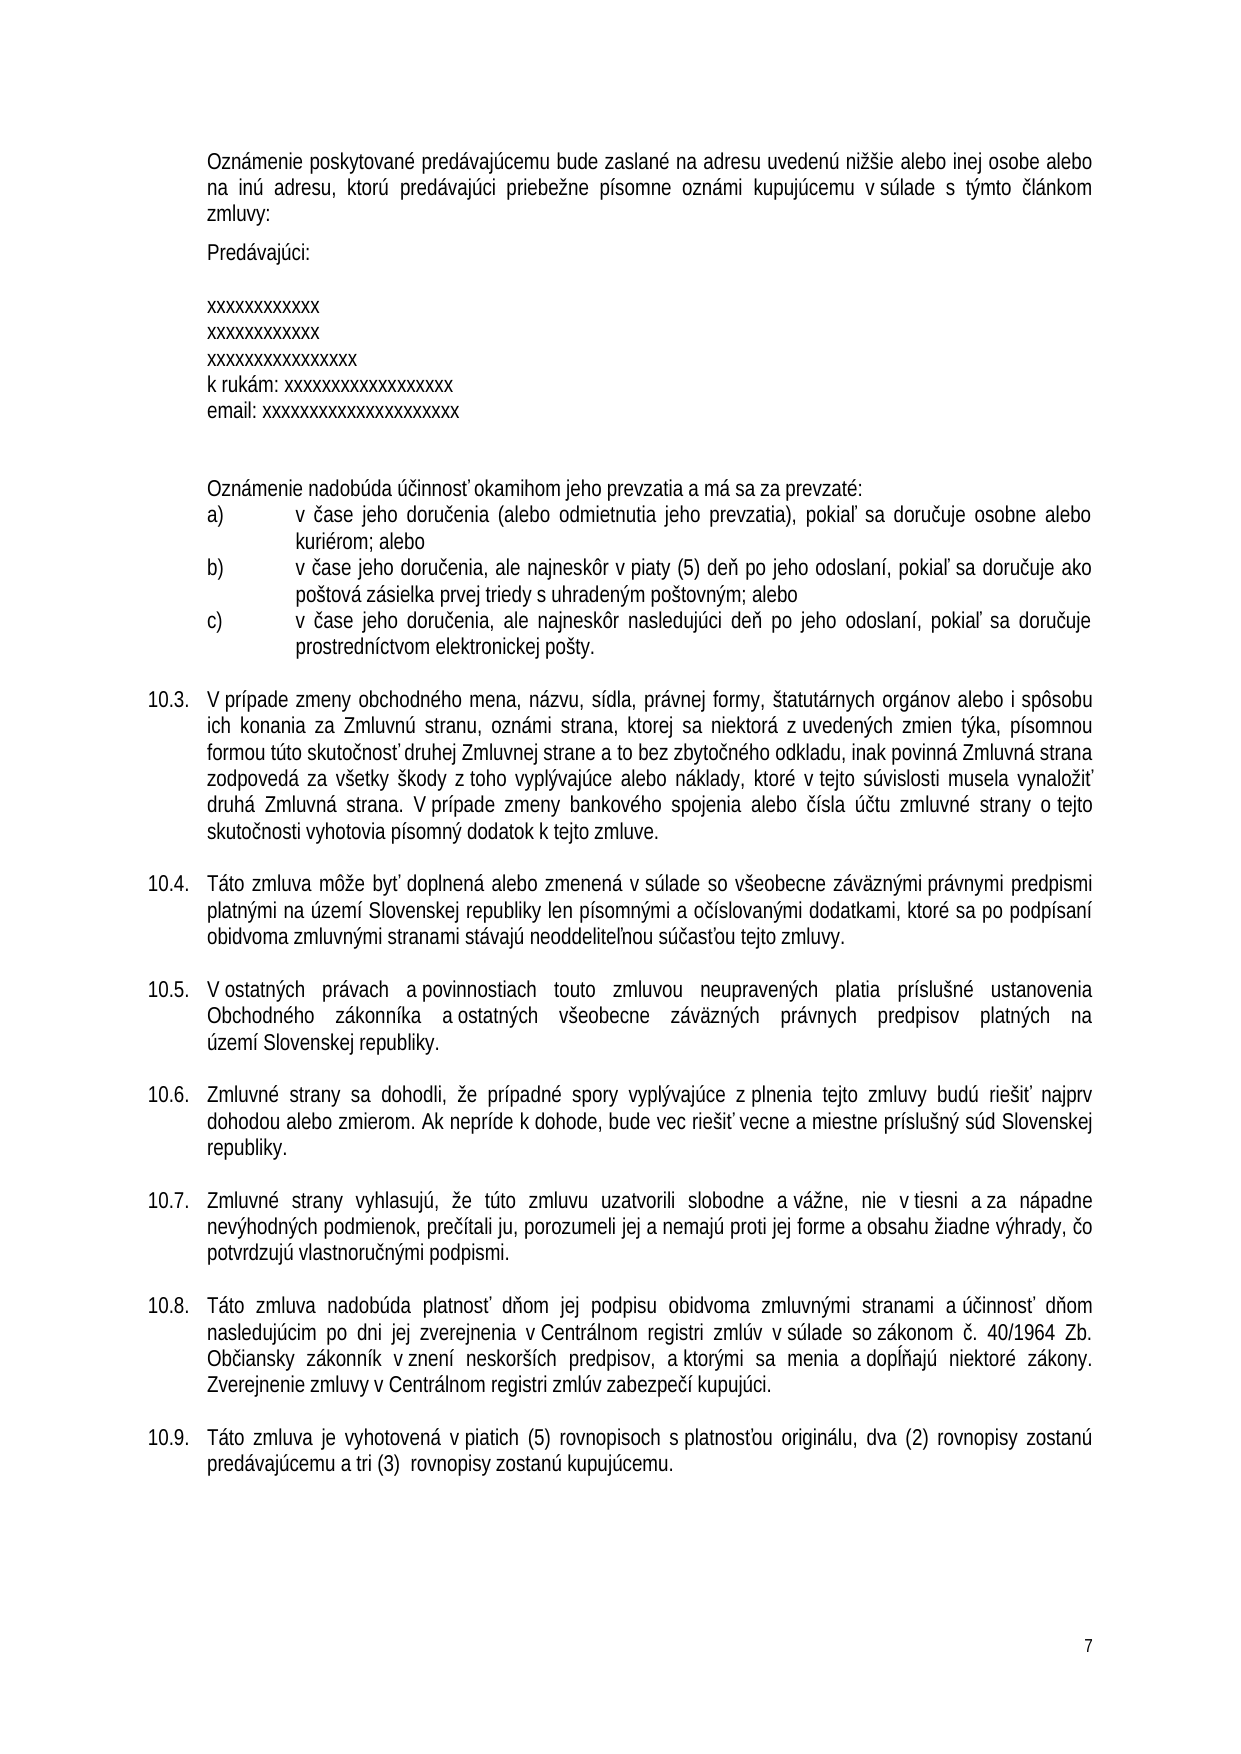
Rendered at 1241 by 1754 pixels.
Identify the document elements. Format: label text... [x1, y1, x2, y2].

list xxxxxxxxxxxx [162, 292, 1092, 318]
list V prípade zmeny obchodného mena, názvu, sídla, právnej formy, štatutárnych orgánov alebo i spôsobu ich konania za Zmluvnú stranu, oznámi strana, ktorej sa niektorá z uvedených zmien týka, písomnou formou túto skutočnosť druhej Zmluvnej strane a to bez zbytočného odkladu, inak povinná Zmluvná strana zodpovedá za všetky škody z toho vyplývajúce alebo náklady, ktoré v tejto súvislosti musela vynaložiť druhá Zmluvná strana. V prípade zmeny bankového spojenia alebo čísla účtu zmluvné strany o tejto skutočnosti vyhotovia písomný dodatok k tejto zmluve. [148, 686, 1092, 844]
list v čase jeho doručenia, ale najneskôr nasledujúci deň po jeho odoslaní, pokiaľ sa doručuje prostredníctvom elektronickej pošty. [207, 607, 1092, 659]
list Zmluvné strany sa dohodli, že prípadné spory vyplývajúce z plnenia tejto zmluvy budú riešiť najprv dohodou alebo zmierom. Ak nepríde k dohode, bude vec riešiť vecne a miestne príslušný súd Slovenskej republiky. [148, 1081, 1092, 1160]
text xxxxxxxxxxxx [162, 318, 1092, 345]
list Táto zmluva môže byť doplnená alebo zmenená v súlade so všeobecne záväznými právnymi predpismi platnými na území Slovenskej republiky len písomnými a očíslovanými dodatkami, ktoré sa po podpísaní obidvoma zmluvnými stranami stávajú neoddeliteľnou súčasťou tejto zmluvy. [148, 870, 1092, 949]
list V ostatných právach a povinnostiach touto zmluvou neupravených platia príslušné ustanovenia Obchodného zákonníka a ostatných všeobecne záväzných právnych predpisov platných na území Slovenskej republiky. [148, 976, 1092, 1055]
text k rukám: xxxxxxxxxxxxxxxxxx [162, 371, 1092, 397]
text xxxxxxxxxxxxxxxx [162, 345, 1092, 371]
list v čase jeho doručenia (alebo odmietnutia jeho prevzatia), pokiaľ sa doručuje osobne alebo kuriérom; alebo [207, 501, 1092, 554]
list v čase jeho doručenia, ale najneskôr v piaty (5) deň po jeho odoslaní, pokiaľ sa doručuje ako poštová zásielka prvej triedy s uhradeným poštovným; alebo [207, 554, 1092, 607]
list Predávajúci: [162, 239, 1092, 266]
list Táto zmluva je vyhotovená v piatich (5) rovnopisoch s platnosťou originálu, dva (2) rovnopisy zostanú predávajúcemu a tri (3) rovnopisy zostanú kupujúcemu. [148, 1424, 1092, 1477]
list Oznámenie nadobúda účinnosť okamihom jeho prevzatia a má sa za prevzaté: [207, 475, 1092, 501]
list Zmluvné strany vyhlasujú, že túto zmluvu uzatvorili slobodne a vážne, nie v tiesni a za nápadne nevýhodných podmienok, prečítali ju, porozumeli jej a nemajú proti jej forme a obsahu žiadne výhrady, čo potvrdzujú vlastnoručnými podpismi. [148, 1187, 1092, 1266]
text Oznámenie poskytované predávajúcemu bude zaslané na adresu uvedenú nižšie alebo inej osobe alebo na inú adresu, ktorú predávajúci priebežne písomne oznámi kupujúcemu v súlade s týmto článkom zmluvy: [207, 148, 1092, 227]
text email: xxxxxxxxxxxxxxxxxxxxx [148, 397, 1092, 424]
list Táto zmluva nadobúda platnosť dňom jej podpisu obidvoma zmluvnými stranami a účinnosť dňom nasledujúcim po dni jej zverejnenia v Centrálnom registri zmlúv v súlade so zákonom č. 40/1964 Zb. Občiansky zákonník v znení neskorších predpisov, a ktorými sa menia a dopĺňajú niektoré zákony. Zverejnenie zmluvy v Centrálnom registri zmlúv zabezpečí kupujúci. [148, 1292, 1092, 1397]
